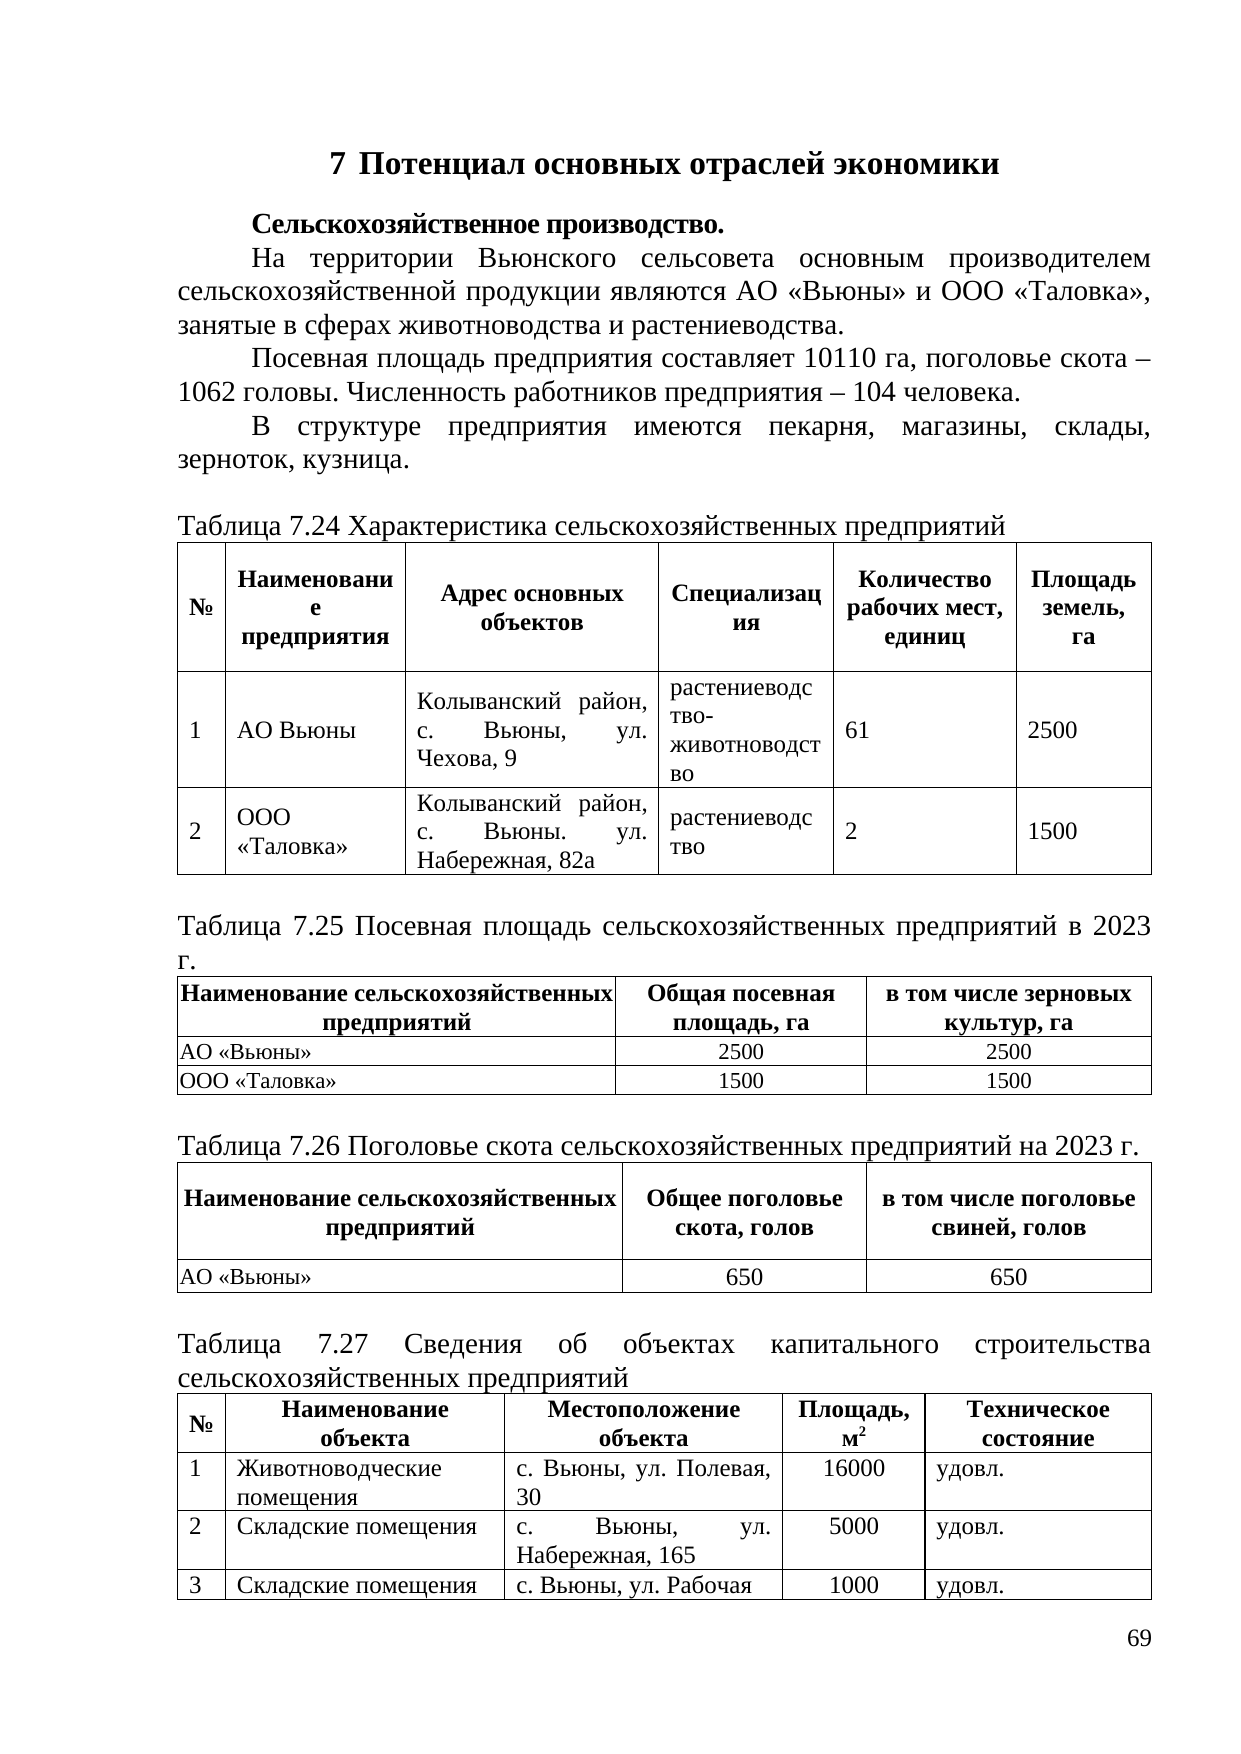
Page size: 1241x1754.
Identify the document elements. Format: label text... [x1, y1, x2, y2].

table_cell 5000 [783, 1511, 924, 1569]
table_cell 1 [178, 1453, 225, 1510]
table_header в том числе поголовье свиней, голов [867, 1163, 1151, 1259]
table_cell 1500 [867, 1066, 1151, 1094]
table_cell Складские помещения [226, 1511, 504, 1569]
table_cell удовл. [926, 1570, 1151, 1599]
table_cell с. Вьюны, ул. Набережная, 165 [505, 1511, 782, 1569]
table_cell АО «Вьюны» [178, 1037, 615, 1065]
table_header Специализация [659, 543, 833, 671]
table_cell АО «Вьюны» [178, 1260, 622, 1292]
table_header Общая посевная площадь, га [616, 977, 866, 1036]
table_header Количество рабочих мест, единиц [834, 543, 1016, 671]
table_cell ООО «Таловка» [226, 788, 405, 874]
table_cell АО Вьюны [226, 672, 405, 787]
table_header Наименование сельскохозяйственных предприятий [178, 977, 615, 1036]
table_cell удовл. [926, 1453, 1151, 1510]
table_cell Колыванский район, с. Вьюны. ул. Набережная, 82а [406, 788, 658, 874]
table_header Площадь, м2 [783, 1394, 924, 1452]
table_header Наименование предприятия [226, 543, 405, 671]
table_cell 2500 [1017, 672, 1151, 787]
text В структуре предприятия имеются пекарня, магазины, склады, зерноток, кузница. [177, 408, 1152, 475]
table_cell 2500 [616, 1037, 866, 1065]
table_header № [178, 543, 225, 671]
subtitle Потенциал основных отраслей экономики [177, 143, 1152, 181]
table_cell 1000 [783, 1570, 924, 1599]
table_cell удовл. [926, 1511, 1151, 1569]
table_cell с. Вьюны, ул. Рабочая [505, 1570, 782, 1599]
table_header в том числе зерновых культур, га [867, 977, 1151, 1036]
table_cell 650 [623, 1260, 866, 1292]
table_cell 1500 [1017, 788, 1151, 874]
table_cell Колыванский район, с. Вьюны, ул. Чехова, 9 [406, 672, 658, 787]
table_cell 2 [178, 788, 225, 874]
table_cell 16000 [783, 1453, 924, 1510]
table_cell 1 [178, 672, 225, 787]
table_header Наименование объекта [226, 1394, 504, 1452]
table_cell Животноводческие помещения [226, 1453, 504, 1510]
table_header № [178, 1394, 225, 1452]
table_cell 3 [178, 1570, 225, 1599]
table_cell растениеводство [659, 788, 833, 874]
table_header Местоположение объекта [505, 1394, 782, 1452]
table_cell 650 [867, 1260, 1151, 1292]
table_header Площадь земель, га [1017, 543, 1151, 671]
table_cell 2 [834, 788, 1016, 874]
table_cell 2 [178, 1511, 225, 1569]
table_cell ООО «Таловка» [178, 1066, 615, 1094]
table_header Общее поголовье скота, голов [623, 1163, 866, 1259]
text Посевная площадь предприятия составляет 10110 га, поголовье скота – 1062 головы. Численность работников предприятия – 104 человека. [177, 341, 1152, 408]
table_cell Складские помещения [226, 1570, 504, 1599]
subtitle Сельскохозяйственное производство. [177, 206, 1152, 240]
table_cell растениеводство- животноводство [659, 672, 833, 787]
text На территории Вьюнского сельсовета основным производителем сельскохозяйственной продукции являются АО «Вьюны» и ООО «Таловка», занятые в сферах животноводства и растениеводства. [177, 240, 1152, 341]
table_cell 61 [834, 672, 1016, 787]
table_header Наименование сельскохозяйственных предприятий [178, 1163, 622, 1259]
table_cell 1500 [616, 1066, 866, 1094]
table_cell с. Вьюны, ул. Полевая, 30 [505, 1453, 782, 1510]
table_header Техническое состояние [926, 1394, 1151, 1452]
table_header Адрес основных объектов [406, 543, 658, 671]
table_cell 2500 [867, 1037, 1151, 1065]
